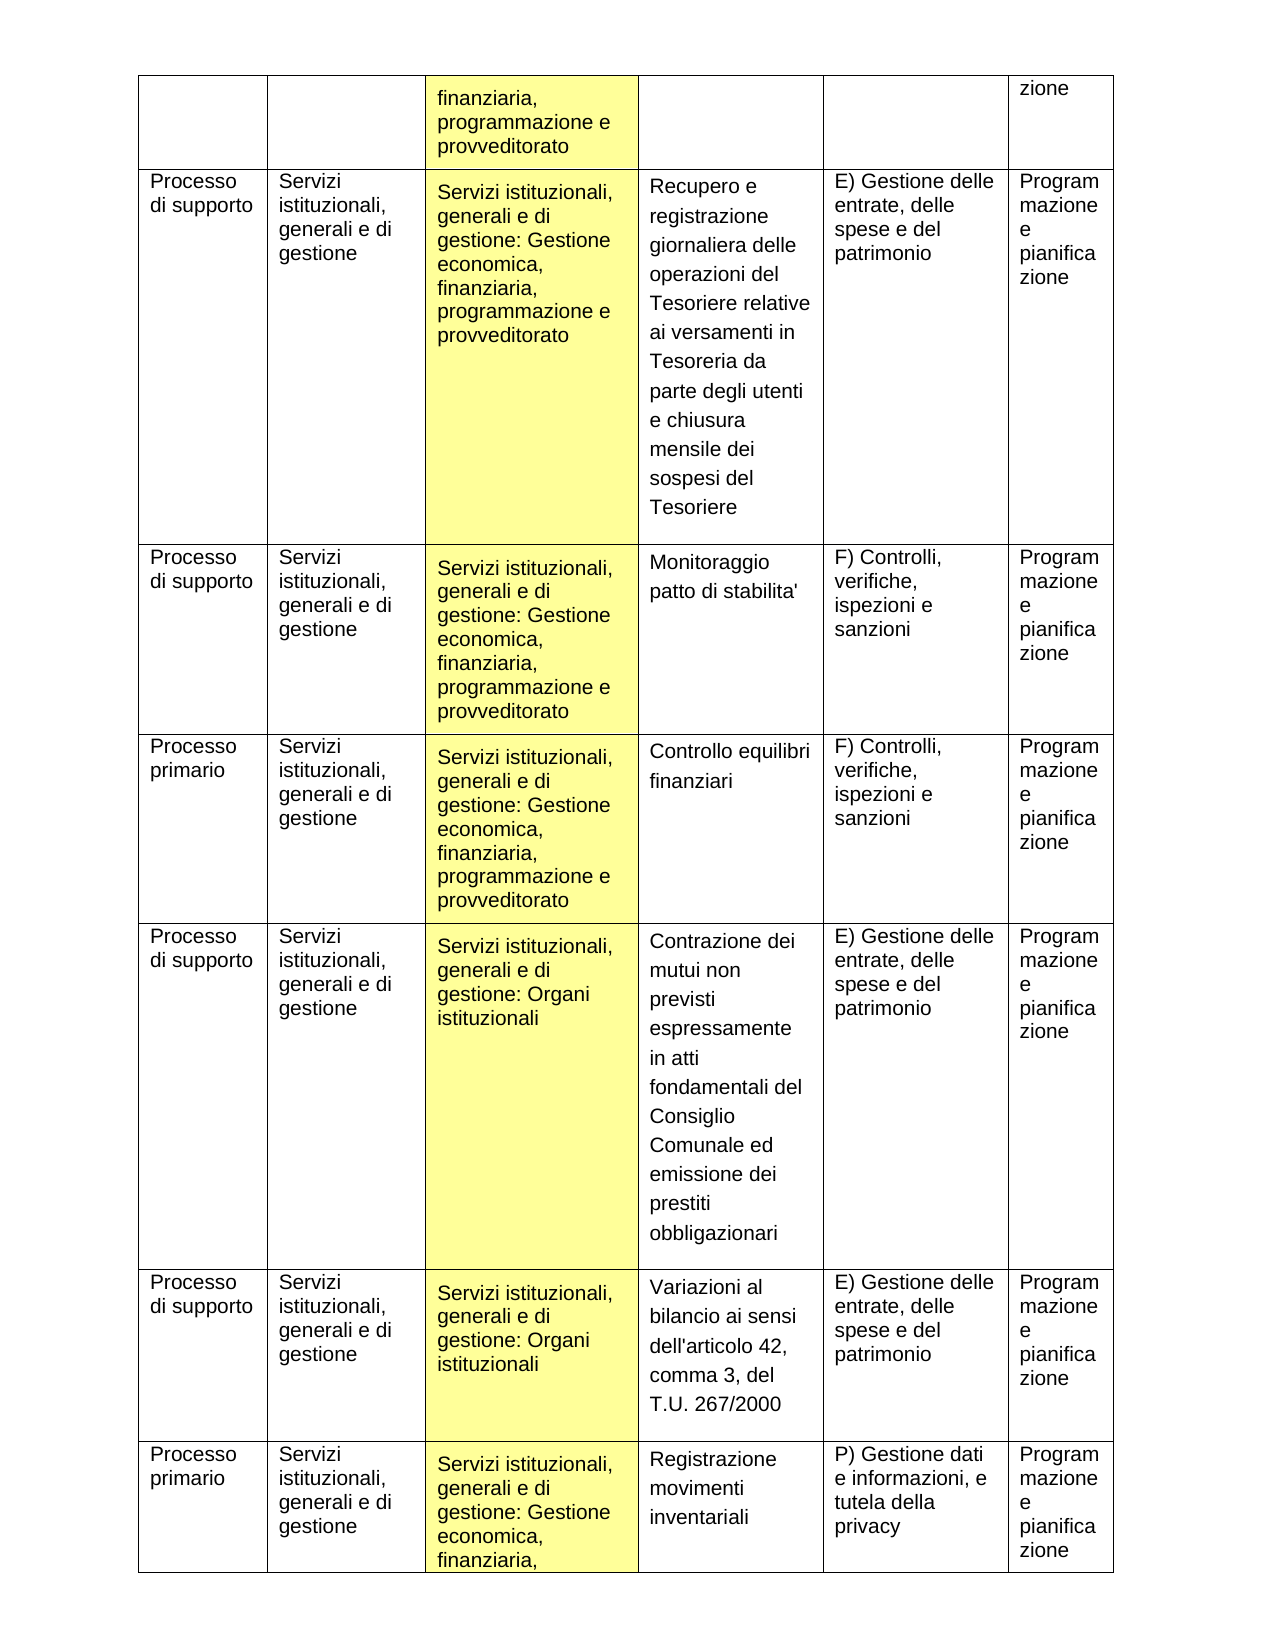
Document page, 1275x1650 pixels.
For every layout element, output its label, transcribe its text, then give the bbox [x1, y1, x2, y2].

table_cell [639, 1442, 823, 1572]
table_cell Monitoraggio patto di stabilita' [639, 545, 823, 733]
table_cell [139, 76, 267, 168]
table_cell Processo di supporto [139, 545, 267, 733]
table_cell Recupero e registrazione giornaliera delle operazioni del Tesoriere relative ai versamenti in Tesoreria da parte degli utenti e chiusura mensile dei sospesi del Tesoriere [639, 170, 823, 544]
table_cell Processo di supporto [139, 924, 267, 1269]
table_cell Servizi istituzionali, generali e di gestione: Organi istituzionali [426, 924, 638, 1269]
table_cell Servizi istituzionali, generali e di gestione: Gestione economica, finanziaria, programmazione e provveditorato [426, 545, 638, 733]
table_cell F) Controlli, verifiche, ispezioni e sanzioni [824, 545, 1008, 733]
table_cell Processo primario [139, 1442, 267, 1572]
table_cell Programmazione e pianificazione [1009, 1270, 1113, 1441]
table_cell Servizi istituzionali, generali e di gestione: Organi istituzionali [426, 1270, 638, 1441]
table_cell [268, 1442, 425, 1572]
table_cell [824, 76, 1008, 168]
table_cell Programmazione e pianificazione [1009, 170, 1113, 544]
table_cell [1009, 76, 1113, 168]
table_cell Processo di supporto [139, 170, 267, 544]
table_cell Servizi istituzionali, generali e di gestione [268, 170, 425, 544]
table_cell Servizi istituzionali, generali e di gestione [268, 545, 425, 733]
table_cell E) Gestione delle entrate, delle spese e del patrimonio [824, 170, 1008, 544]
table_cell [426, 76, 638, 168]
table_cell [639, 76, 823, 168]
table_cell Controllo equilibri finanziari [639, 735, 823, 923]
table_cell Processo primario [139, 735, 267, 923]
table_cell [268, 76, 425, 168]
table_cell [426, 1442, 638, 1572]
table_cell E) Gestione delle entrate, delle spese e del patrimonio [824, 924, 1008, 1269]
table_cell Servizi istituzionali, generali e di gestione [268, 735, 425, 923]
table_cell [1009, 1442, 1113, 1572]
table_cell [824, 1442, 1008, 1572]
table_cell Servizi istituzionali, generali e di gestione [268, 924, 425, 1269]
table_cell Programmazione e pianificazione [1009, 735, 1113, 923]
table_cell Processo di supporto [139, 1270, 267, 1441]
table_cell Programmazione e pianificazione [1009, 924, 1113, 1269]
table_cell Servizi istituzionali, generali e di gestione: Gestione economica, finanziaria, programmazione e provveditorato [426, 170, 638, 544]
table_cell E) Gestione delle entrate, delle spese e del patrimonio [824, 1270, 1008, 1441]
table_cell Servizi istituzionali, generali e di gestione: Gestione economica, finanziaria, programmazione e provveditorato [426, 735, 638, 923]
table_cell Servizi istituzionali, generali e di gestione [268, 1270, 425, 1441]
table_cell Programmazione e pianificazione [1009, 545, 1113, 733]
table_cell Contrazione dei mutui non previsti espressamente in atti fondamentali del Consiglio Comunale ed emissione dei prestiti obbligazionari [639, 924, 823, 1269]
table_cell Variazioni al bilancio ai sensi dell'articolo 42, comma 3, del T.U. 267/2000 [639, 1270, 823, 1441]
table_cell F) Controlli, verifiche, ispezioni e sanzioni [824, 735, 1008, 923]
